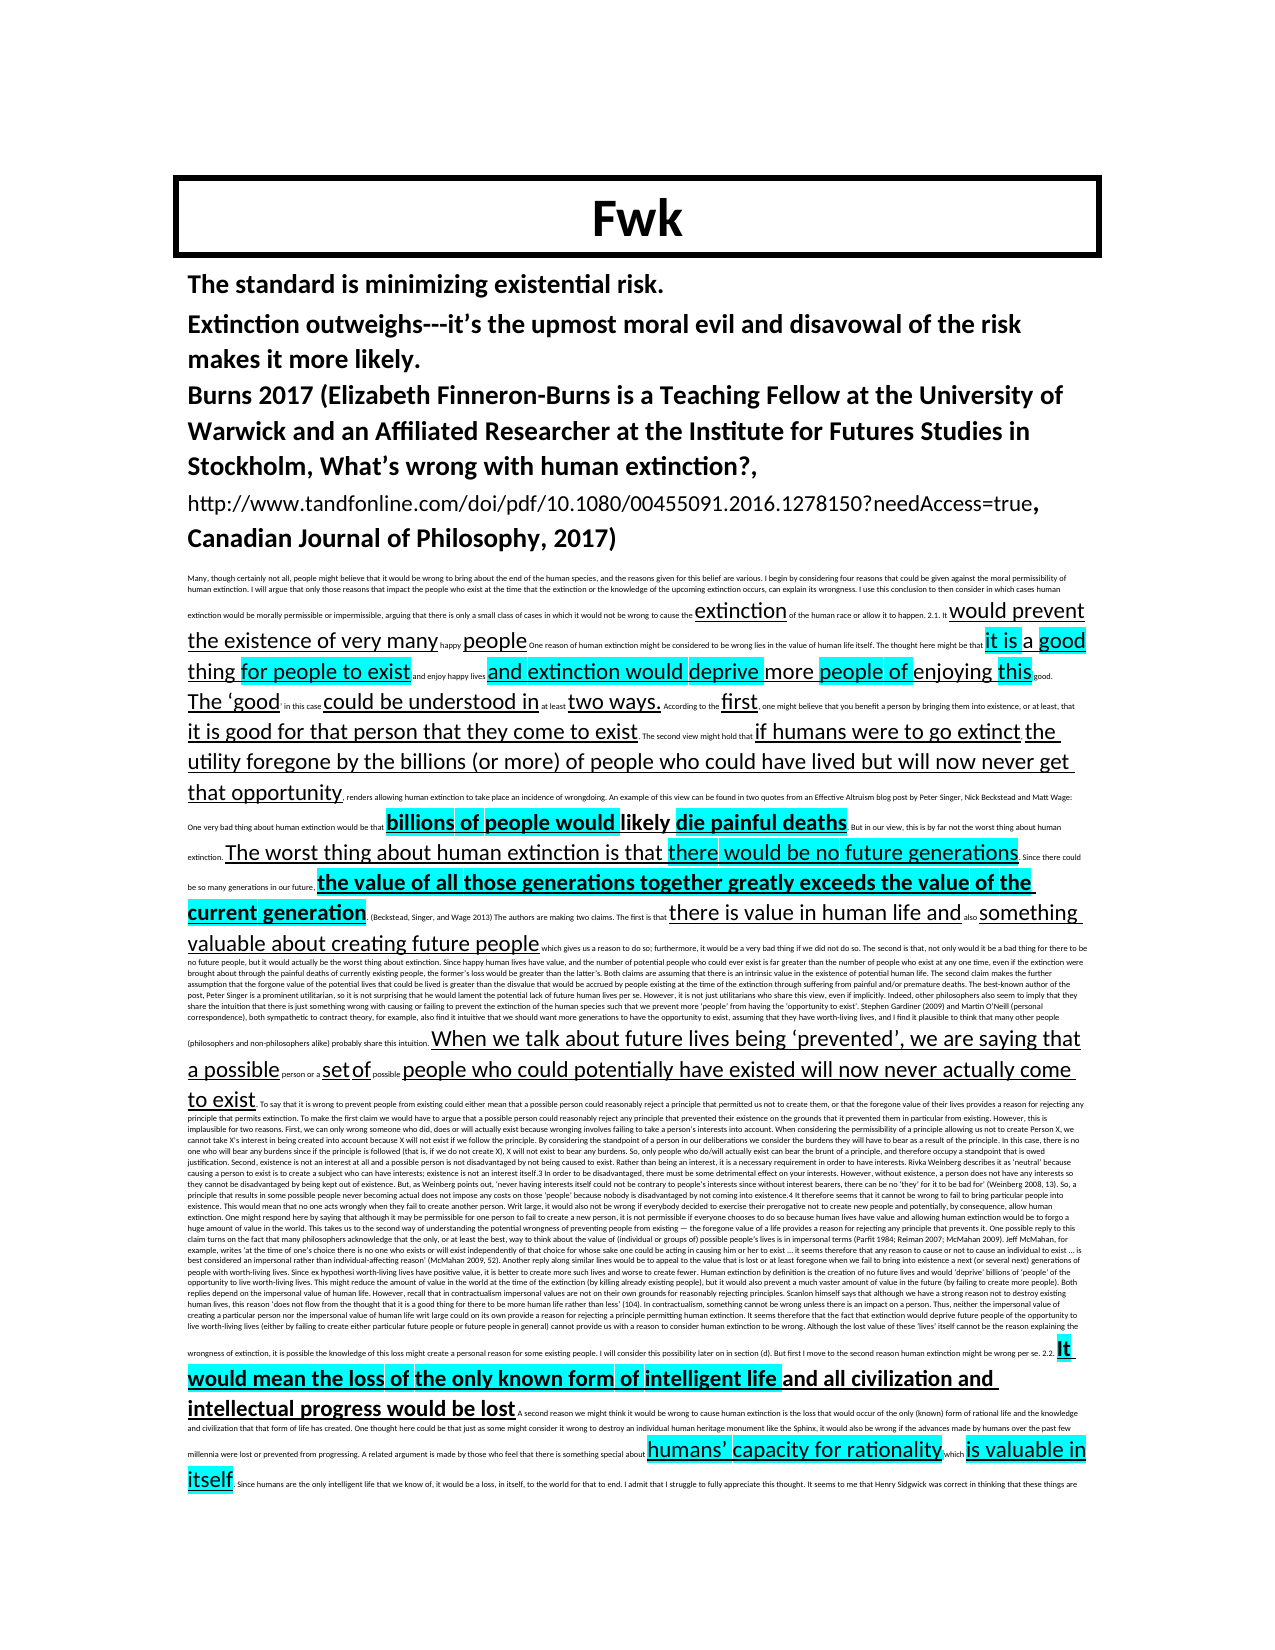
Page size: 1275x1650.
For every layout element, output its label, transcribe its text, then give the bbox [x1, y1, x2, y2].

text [187, 573, 1087, 1494]
subtitle Extinction outweighs---it’s the upmost moral evil and disavowal of the risk makes it more likely. [187, 307, 1087, 376]
text Burns 2017 (Elizabeth Finneron-Burns is a Teaching Fellow at the University of Warwick and an Affiliated Researcher at the Institute for Futures Studies in Stockholm, What’s wrong with human extinction?, http://www.tandfonline.com/doi/pdf/10.1080/00455091.2016.1278150?needAccess=true, Canadian Journal of Philosophy, 2017) [187, 378, 1087, 554]
subtitle Fwk [179, 181, 1096, 252]
subtitle The standard is minimizing existential risk. [187, 267, 1087, 300]
